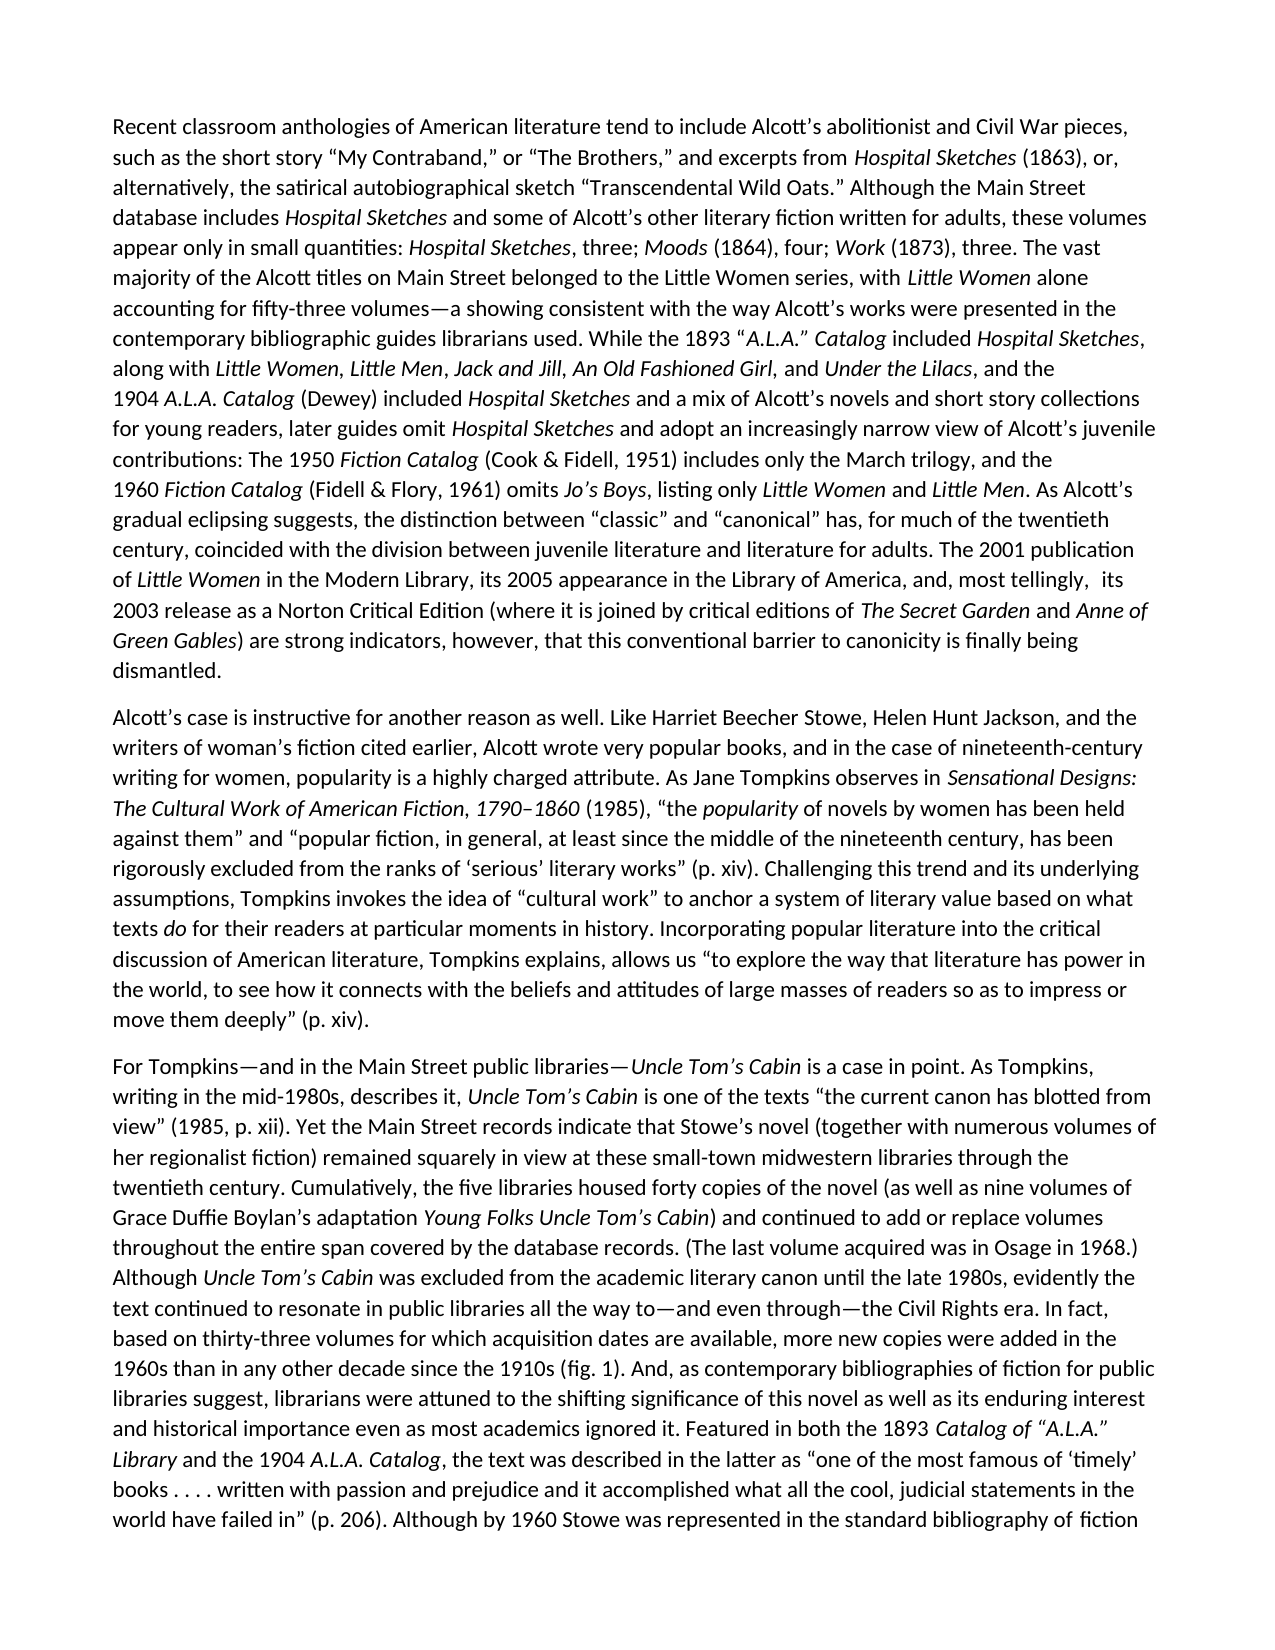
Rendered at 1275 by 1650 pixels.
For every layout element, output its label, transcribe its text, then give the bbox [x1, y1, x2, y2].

text Recent classroom anthologies of American literature tend to include Alcott’s abolitionist and Civil War pieces, such as the short story “My Contraband,” or “The Brothers,” and excerpts from Hospital Sketches (1863), or, alternatively, the satirical autobiographical sketch “Transcendental Wild Oats.” Although the Main Street database includes Hospital Sketches and some of Alcott’s other literary fiction written for adults, these volumes appear only in small quantities: Hospital Sketches, three; Moods (1864), four; Work (1873), three. The vast majority of the Alcott titles on Main Street belonged to the Little Women series, with Little Women alone accounting for fifty-three volumes—a showing consistent with the way Alcott’s works were presented in the contemporary bibliographic guides librarians used. While the 1893 “A.L.A.” Catalog included Hospital Sketches, along with Little Women, Little Men, Jack and Jill, An Old Fashioned Girl, and Under the Lilacs, and the 1904 A.L.A. Catalog (Dewey) included Hospital Sketches and a mix of Alcott’s novels and short story collections for young readers, later guides omit Hospital Sketches and adopt an increasingly narrow view of Alcott’s juvenile contributions: The 1950 Fiction Catalog (Cook & Fidell, 1951) includes only the March trilogy, and the 1960 Fiction Catalog (Fidell & Flory, 1961) omits Jo’s Boys, listing only Little Women and Little Men. As Alcott’s gradual eclipsing suggests, the distinction between “classic” and “canonical” has, for much of the twentieth century, coincided with the division between juvenile literature and literature for adults. The 2001 publication of Little Women in the Modern Library, its 2005 appearance in the Library of America, and, most tellingly, its 2003 release as a Norton Critical Edition (where it is joined by critical editions of The Secret Garden and Anne of Green Gables) are strong indicators, however, that this conventional barrier to canonicity is finally being dismantled. [112, 112, 1162, 684]
text Alcott’s case is instructive for another reason as well. Like Harriet Beecher Stowe, Helen Hunt Jackson, and the writers of woman’s fiction cited earlier, Alcott wrote very popular books, and in the case of nineteenth-century writing for women, popularity is a highly charged attribute. As Jane Tompkins observes in Sensational Designs: The Cultural Work of American Fiction, 1790–1860 (1985), “the popularity of novels by women has been held against them” and “popular fiction, in general, at least since the middle of the nineteenth century, has been rigorously excluded from the ranks of ‘serious’ literary works” (p. xiv). Challenging this trend and its underlying assumptions, Tompkins invokes the idea of “cultural work” to anchor a system of literary value based on what texts do for their readers at particular moments in history. Incorporating popular literature into the critical discussion of American literature, Tompkins explains, allows us “to explore the way that literature has power in the world, to see how it connects with the beliefs and attitudes of large masses of readers so as to impress or move them deeply” (p. xiv). [112, 703, 1162, 1033]
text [112, 1052, 1162, 1533]
